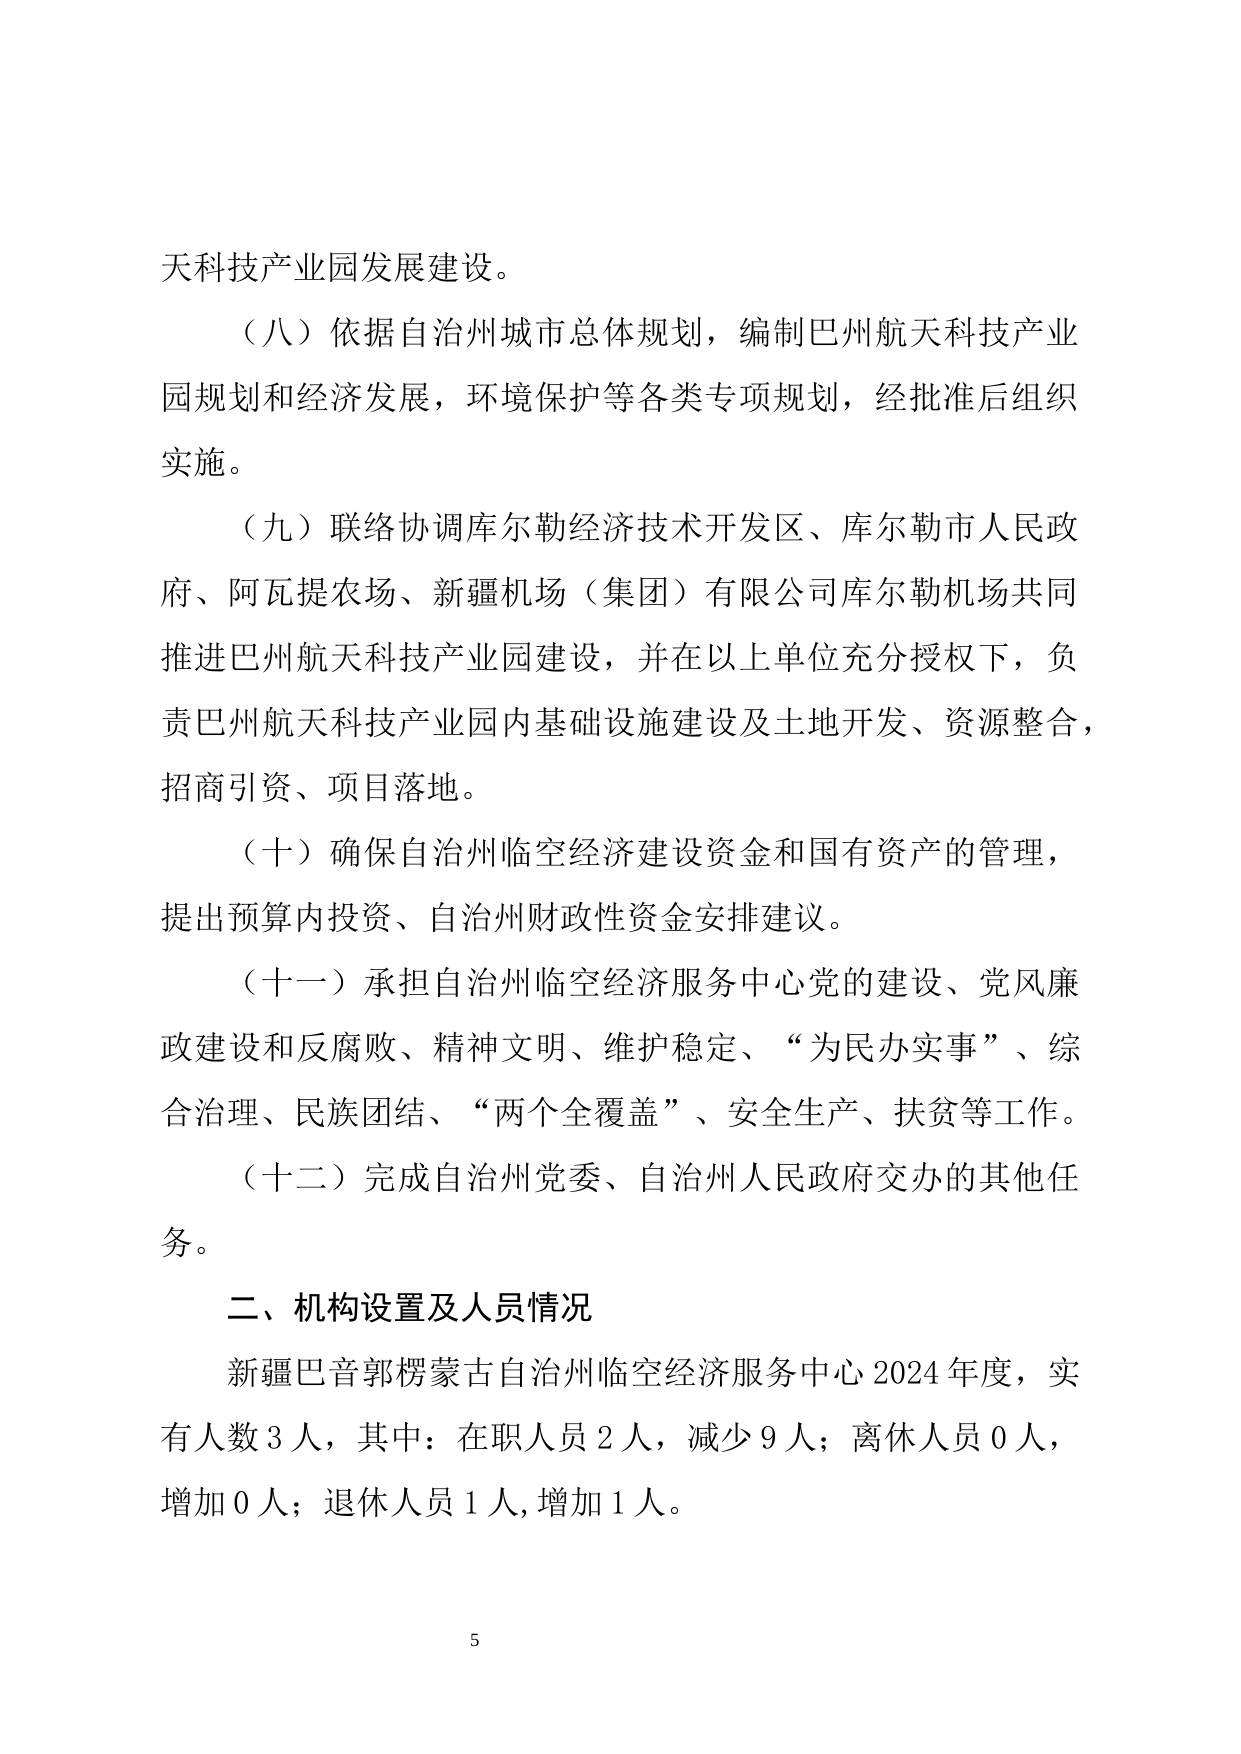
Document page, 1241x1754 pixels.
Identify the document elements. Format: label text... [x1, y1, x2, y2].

text （九）联络协调库尔勒经济技术开发区、库尔勒市人民政府、阿瓦提农场、新疆机场（集团）有限公司库尔勒机场共同推进巴州航天科技产业园建设，并在以上单位充分授权下，负责巴州航天科技产业园内基础设施建设及土地开发、资源整合，招商引资、项目落地。 [159, 493, 1081, 818]
text （十一）承担自治州临空经济服务中心党的建设、党风廉政建设和反腐败、精神文明、维护稳定、“为民办实事”、综合治理、民族团结、“两个全覆盖”、安全生产、扶贫等工作。 [159, 948, 1081, 1143]
text （八）依据自治州城市总体规划，编制巴州航天科技产业园规划和经济发展，环境保护等各类专项规划，经批准后组织实施。 [159, 298, 1081, 493]
text （十二）完成自治州党委、自治州人民政府交办的其他任务。 [159, 1143, 1081, 1273]
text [159, 233, 1081, 298]
text （十）确保自治州临空经济建设资金和国有资产的管理，提出预算内投资、自治州财政性资金安排建议。 [159, 818, 1081, 948]
text 二、机构设置及人员情况 [159, 1273, 1081, 1338]
text 新疆巴音郭楞蒙古自治州临空经济服务中心2024年度，实有人数3人，其中：在职人员2人，减少9人；离休人员0人，增加0人；退休人员1人,增加1人。 [159, 1338, 1081, 1533]
